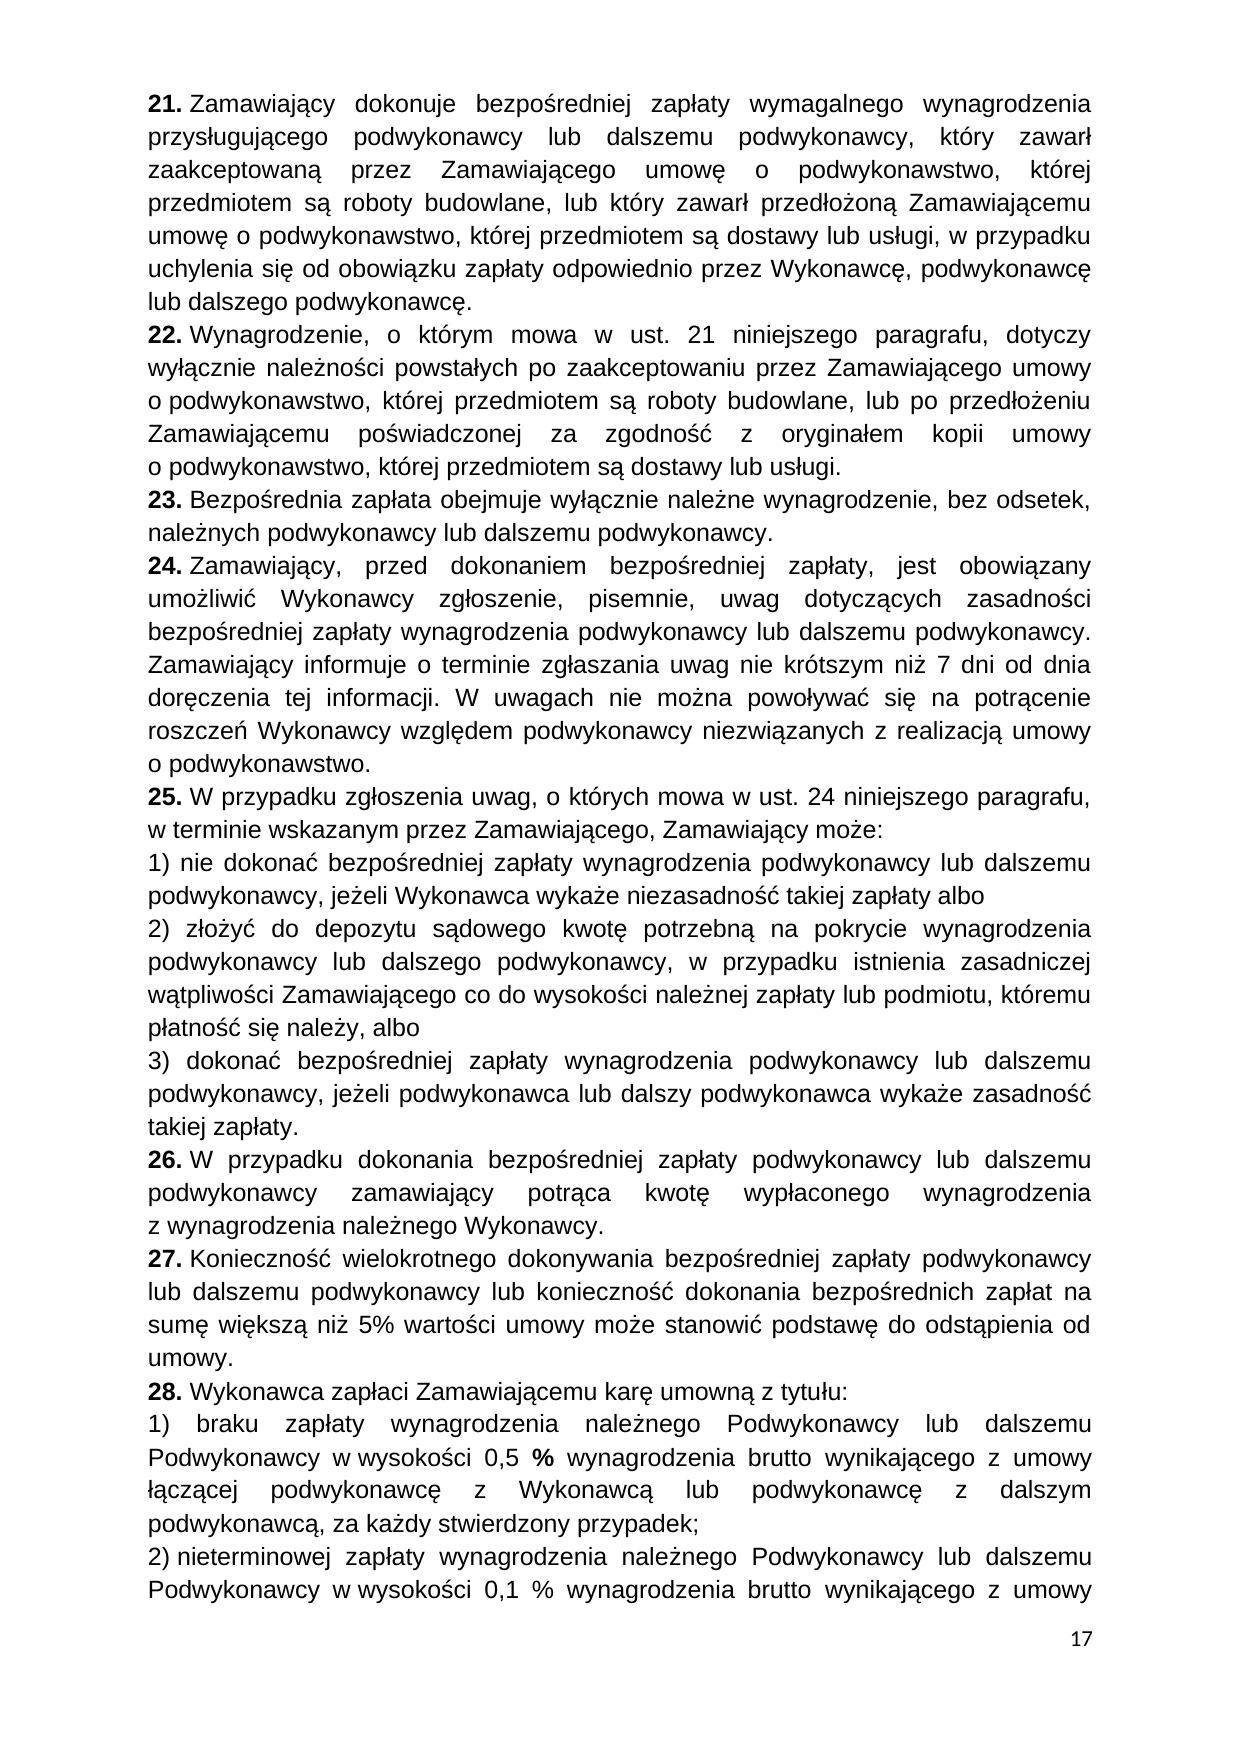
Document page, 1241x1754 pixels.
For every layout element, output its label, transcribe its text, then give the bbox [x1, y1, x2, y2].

text 26. W przypadku dokonania bezpośredniej zapłaty podwykonawcy lub dalszemu podwykonawcy zamawiający potrąca kwotę wypłaconego wynagrodzenia z wynagrodzenia należnego Wykonawcy. [148, 1145, 1093, 1240]
text 2) złożyć do depozytu sądowego kwotę potrzebną na pokrycie wynagrodzenia podwykonawcy lub dalszego podwykonawcy, w przypadku istnienia zasadniczej wątpliwości Zamawiającego co do wysokości należnej zapłaty lub podmiotu, któremu płatność się należy, albo [148, 914, 1093, 1042]
text 28. Wykonawca zapłaci Zamawiającemu karę umowną z tytułu: [148, 1376, 1093, 1405]
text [148, 1542, 1093, 1603]
text 24. Zamawiający, przed dokonaniem bezpośredniej zapłaty, jest obowiązany umożliwić Wykonawcy zgłoszenie, pisemnie, uwag dotyczących zasadności bezpośredniej zapłaty wynagrodzenia podwykonawcy lub dalszemu podwykonawcy. Zamawiający informuje o terminie zgłaszania uwag nie krótszym niż 7 dni od dnia doręczenia tej informacji. W uwagach nie można powoływać się na potrącenie roszczeń Wykonawcy względem podwykonawcy niezwiązanych z realizacją umowy o podwykonawstwo. [148, 551, 1093, 778]
text 3) dokonać bezpośredniej zapłaty wynagrodzenia podwykonawcy lub dalszemu podwykonawcy, jeżeli podwykonawca lub dalszy podwykonawca wykaże zasadność takiej zapłaty. [148, 1046, 1093, 1141]
text 1) braku zapłaty wynagrodzenia należnego Podwykonawcy lub dalszemu Podwykonawcy w wysokości 0,5 % wynagrodzenia brutto wynikającego z umowy łączącej podwykonawcę z Wykonawcą lub podwykonawcę z dalszym podwykonawcą, za każdy stwierdzony przypadek; [148, 1409, 1093, 1537]
text 21. Zamawiający dokonuje bezpośredniej zapłaty wymagalnego wynagrodzenia przysługującego podwykonawcy lub dalszemu podwykonawcy, który zawarł zaakceptowaną przez Zamawiającego umowę o podwykonawstwo, której przedmiotem są roboty budowlane, lub który zawarł przedłożoną Zamawiającemu umowę o podwykonawstwo, której przedmiotem są dostawy lub usługi, w przypadku uchylenia się od obowiązku zapłaty odpowiednio przez Wykonawcę, podwykonawcę lub dalszego podwykonawcę. [148, 89, 1093, 316]
text 22. Wynagrodzenie, o którym mowa w ust. 21 niniejszego paragrafu, dotyczy wyłącznie należności powstałych po zaakceptowaniu przez Zamawiającego umowy o podwykonawstwo, której przedmiotem są roboty budowlane, lub po przedłożeniu Zamawiającemu poświadczonej za zgodność z oryginałem kopii umowy o podwykonawstwo, której przedmiotem są dostawy lub usługi. [148, 320, 1093, 481]
text 1) nie dokonać bezpośredniej zapłaty wynagrodzenia podwykonawcy lub dalszemu podwykonawcy, jeżeli Wykonawca wykaże niezasadność takiej zapłaty albo [148, 848, 1093, 910]
text 25. W przypadku zgłoszenia uwag, o których mowa w ust. 24 niniejszego paragrafu, w terminie wskazanym przez Zamawiającego, Zamawiający może: [148, 782, 1093, 844]
text 23. Bezpośrednia zapłata obejmuje wyłącznie należne wynagrodzenie, bez odsetek, należnych podwykonawcy lub dalszemu podwykonawcy. [148, 485, 1093, 547]
text 27. Konieczność wielokrotnego dokonywania bezpośredniej zapłaty podwykonawcy lub dalszemu podwykonawcy lub konieczność dokonania bezpośrednich zapłat na sumę większą niż 5% wartości umowy może stanowić podstawę do odstąpienia od umowy. [148, 1244, 1093, 1372]
